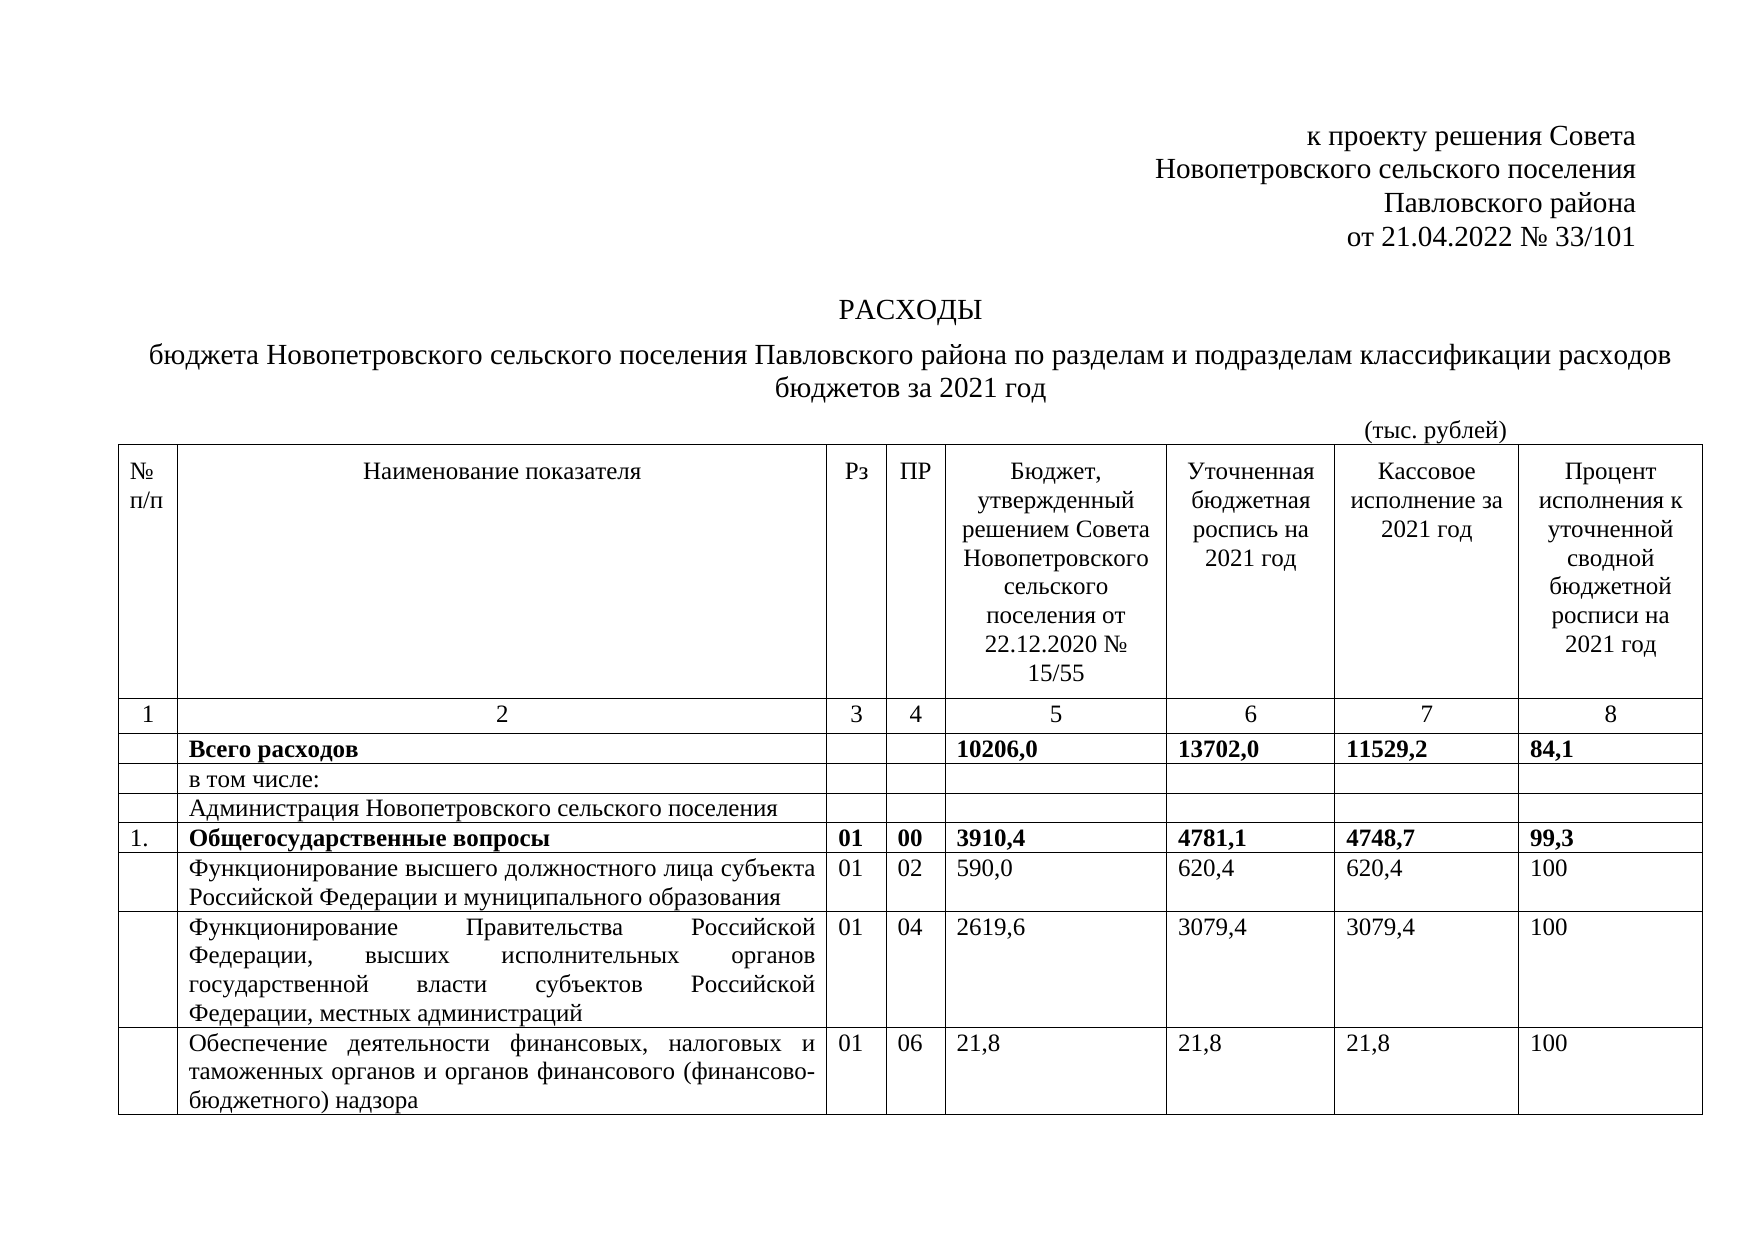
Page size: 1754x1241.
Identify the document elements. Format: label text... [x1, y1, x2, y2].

table_cell 3 [827, 699, 886, 733]
table_cell в том числе: [178, 764, 826, 792]
table_cell [1167, 794, 1334, 822]
table_cell 21,8 [946, 1028, 1166, 1114]
table_cell 1 [119, 699, 177, 733]
table_cell 10206,0 [946, 734, 1166, 763]
table_cell Функционирование Правительства Российской Федерации, высших исполнительных органов государственной власти субъектов Российской Федерации, местных администраций [178, 912, 826, 1027]
table_cell Бюджет, утвержденный решением Совета Новопетровского сельского поселения от 22.12.2020 № 15/55 [946, 445, 1166, 698]
table_cell Наименование показателя [178, 445, 826, 698]
table_cell [1335, 764, 1518, 792]
text от 21.04.2022 № 33/101 [118, 219, 1636, 252]
table_cell [887, 794, 945, 822]
table_cell Рз [827, 445, 886, 698]
table_cell [827, 794, 886, 822]
table_cell 3910,4 [946, 823, 1166, 852]
table_cell 84,1 [1519, 734, 1702, 763]
table_cell [1519, 764, 1702, 792]
table_cell 2619,6 [946, 912, 1166, 1027]
table_cell 590,0 [946, 853, 1166, 911]
table_cell [119, 734, 177, 763]
table_cell 04 [887, 912, 945, 1027]
table_cell 01 [827, 823, 886, 852]
table_cell Кассовое исполнение за 2021 год [1335, 445, 1518, 698]
table_cell 02 [887, 853, 945, 911]
table_cell [827, 734, 886, 763]
table_cell 7 [1335, 699, 1518, 733]
table_cell 3079,4 [1167, 912, 1334, 1027]
text к проекту решения Совета [118, 118, 1636, 152]
table_cell 620,4 [1335, 853, 1518, 911]
table_cell 6 [1167, 699, 1334, 733]
table_cell 3079,4 [1335, 912, 1518, 1027]
table_cell [119, 794, 177, 822]
table_cell 100 [1519, 1028, 1702, 1114]
table_cell [827, 764, 886, 792]
table_cell [119, 1028, 177, 1114]
table_header РАСХОДЫ бюджета Новопетровского сельского поселения Павловского района по разделам и подразделам классификации расходов бюджетов за 2021 год (тыс. рублей) [118, 281, 1703, 444]
table_cell 2 [178, 699, 826, 733]
table_cell 99,3 [1519, 823, 1702, 852]
table_cell 4781,1 [1167, 823, 1334, 852]
table_cell 00 [887, 823, 945, 852]
table_cell Процент исполнения к уточненной сводной бюджетной росписи на 2021 год [1519, 445, 1702, 698]
table_cell 4748,7 [1335, 823, 1518, 852]
text Новопетровского сельского поселения [118, 152, 1636, 185]
table_cell 1. [119, 823, 177, 852]
table_cell Общегосударственные вопросы [178, 823, 826, 852]
table_cell [119, 912, 177, 1027]
table_cell [119, 853, 177, 911]
table_cell Всего расходов [178, 734, 826, 763]
table_cell [1519, 794, 1702, 822]
text Павловского района [118, 185, 1636, 219]
table_cell 620,4 [1167, 853, 1334, 911]
table_cell 01 [827, 1028, 886, 1114]
table_cell ПР [887, 445, 945, 698]
table_cell Функционирование высшего должностного лица субъекта Российской Федерации и муниципального образования [178, 853, 826, 911]
table_cell [887, 734, 945, 763]
table_cell [1335, 794, 1518, 822]
table_cell 01 [827, 912, 886, 1027]
table_cell 8 [1519, 699, 1702, 733]
table_cell [946, 764, 1166, 792]
table_cell № п/п [119, 445, 177, 698]
table_cell 5 [946, 699, 1166, 733]
table_cell 21,8 [1335, 1028, 1518, 1114]
table_cell 06 [887, 1028, 945, 1114]
table_cell [119, 764, 177, 792]
table_cell 100 [1519, 912, 1702, 1027]
table_cell 11529,2 [1335, 734, 1518, 763]
table_cell [946, 794, 1166, 822]
table_cell 4 [887, 699, 945, 733]
table_cell Администрация Новопетровского сельского поселения [178, 794, 826, 822]
table_cell Уточненная бюджетная роспись на 2021 год [1167, 445, 1334, 698]
table_cell Обеспечение деятельности финансовых, налоговых и таможенных органов и органов финансового (финансово-бюджетного) надзора [178, 1028, 826, 1114]
table_cell [887, 764, 945, 792]
table_cell 13702,0 [1167, 734, 1334, 763]
table_cell 21,8 [1167, 1028, 1334, 1114]
table_cell 01 [827, 853, 886, 911]
table_cell 100 [1519, 853, 1702, 911]
table_cell [1167, 764, 1334, 792]
